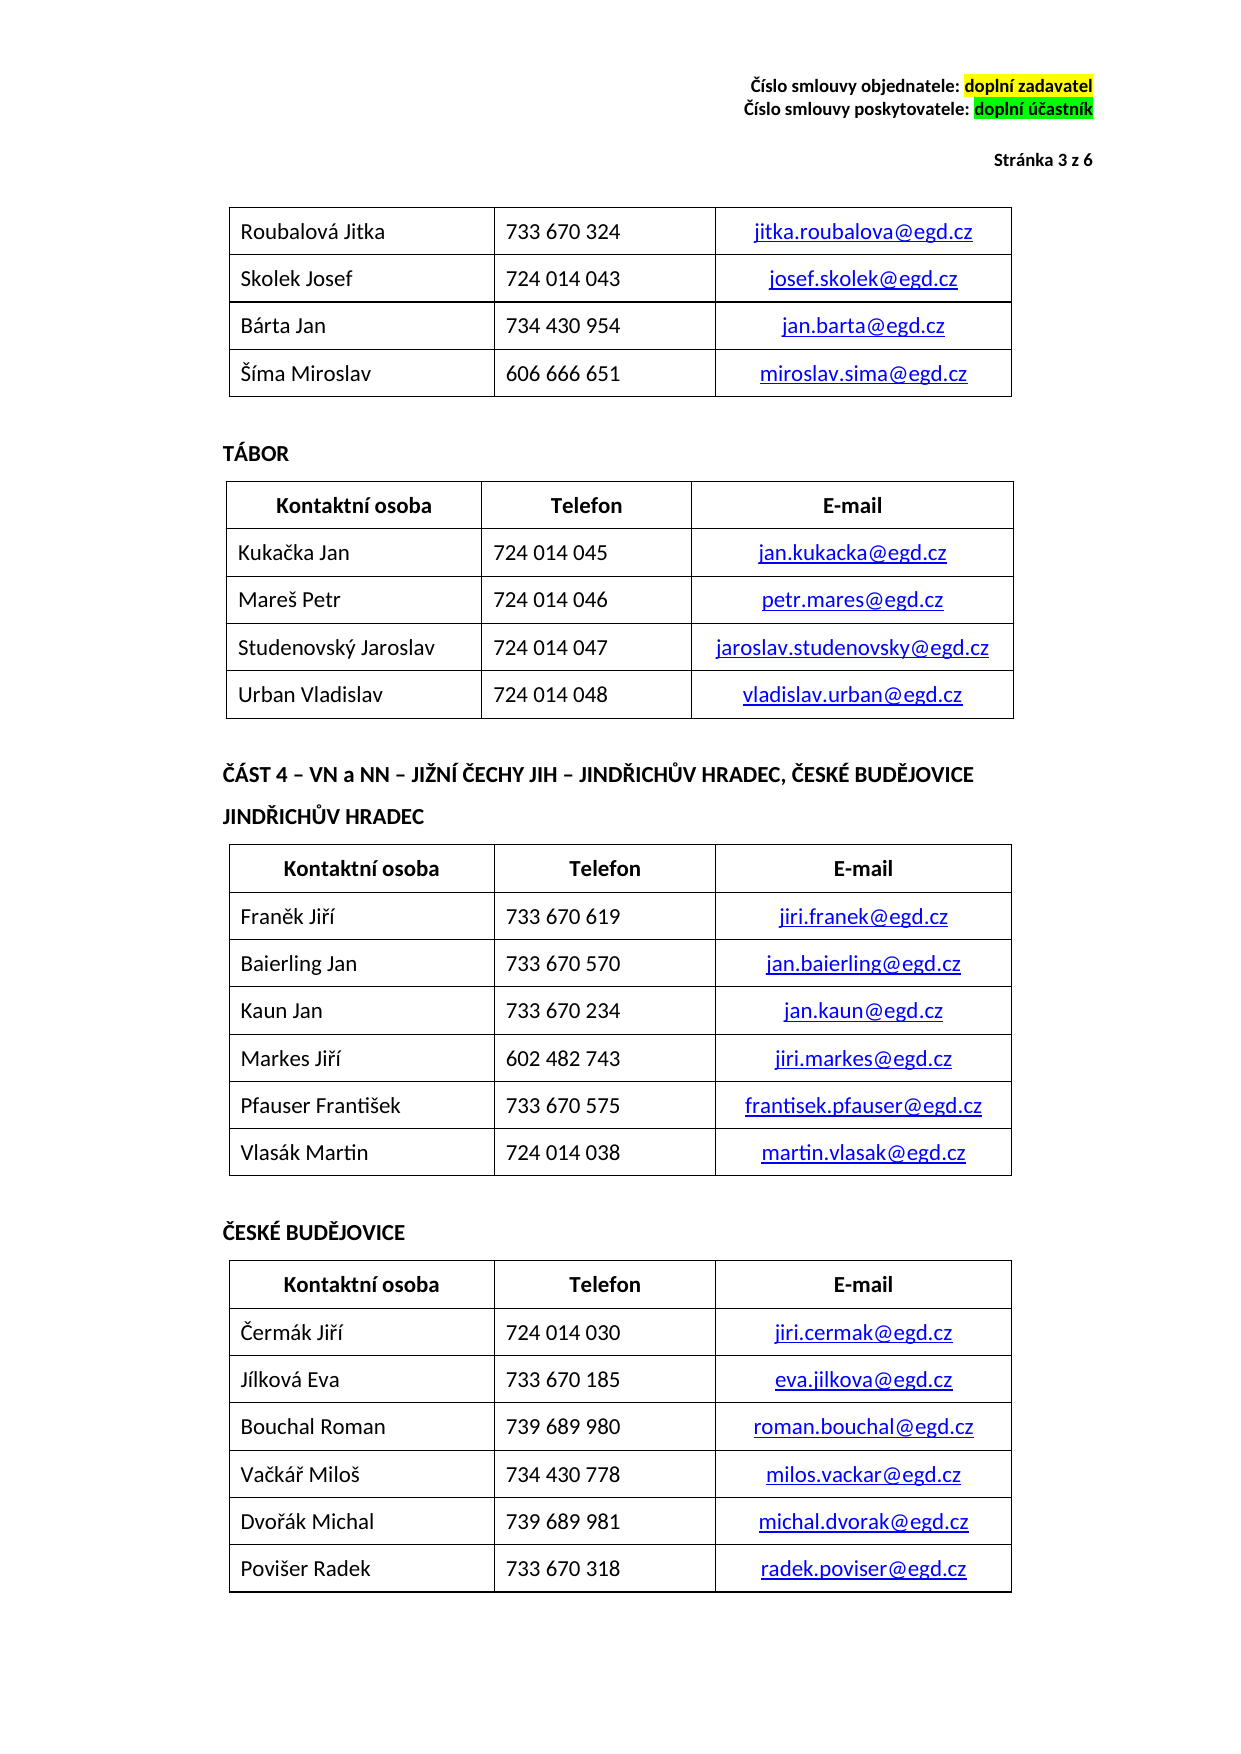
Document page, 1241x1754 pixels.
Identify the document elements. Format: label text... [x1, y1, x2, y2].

table_cell 724 014 048 [482, 671, 691, 717]
table_header Telefon [495, 845, 715, 892]
text TÁBOR [223, 439, 1093, 467]
table_cell radek.poviser@egd.cz [716, 1545, 1011, 1591]
table_cell Pfauser František [230, 1082, 494, 1128]
table_cell 606 666 651 [495, 350, 715, 396]
table_cell 733 670 234 [495, 987, 715, 1033]
table_cell 733 670 619 [495, 893, 715, 939]
text ČESKÉ BUDĚJOVICE [223, 1218, 1093, 1246]
table_cell Studenovský Jaroslav [227, 624, 481, 670]
table_header E-mail [716, 845, 1011, 892]
table_cell Kukačka Jan [227, 529, 481, 576]
table_header Kontaktní osoba [230, 845, 494, 892]
table_cell Roubalová Jitka [230, 208, 494, 254]
table_cell Jílková Eva [230, 1356, 494, 1402]
table_cell Mareš Petr [227, 577, 481, 623]
table_cell jan.barta@egd.cz [716, 303, 1011, 349]
table_cell Bárta Jan [230, 303, 494, 349]
table_cell Urban Vladislav [227, 671, 481, 717]
table_header Kontaktní osoba [227, 482, 481, 528]
table_cell Baierling Jan [230, 940, 494, 986]
text ČÁST 4 – VN a NN – JIŽNÍ ČECHY JIH – JINDŘICHŮV HRADEC, ČESKÉ BUDĚJOVICE [223, 760, 1093, 788]
table_header E-mail [716, 1261, 1011, 1308]
table_cell jaroslav.studenovsky@egd.cz [692, 624, 1013, 670]
table_cell Franěk Jiří [230, 893, 494, 939]
table_cell 733 670 324 [495, 208, 715, 254]
table_cell jan.kaun@egd.cz [716, 987, 1011, 1033]
table_cell 733 670 570 [495, 940, 715, 986]
table_cell Povišer Radek [230, 1545, 494, 1591]
table_header Kontaktní osoba [230, 1261, 494, 1308]
table_header Telefon [482, 482, 691, 528]
table_cell Bouchal Roman [230, 1403, 494, 1449]
table_cell 739 689 980 [495, 1403, 715, 1449]
table_cell Dvořák Michal [230, 1498, 494, 1544]
table_cell eva.jilkova@egd.cz [716, 1356, 1011, 1402]
table_cell 733 670 575 [495, 1082, 715, 1128]
table_cell 724 014 046 [482, 577, 691, 623]
table_cell Šíma Miroslav [230, 350, 494, 396]
table_cell 739 689 981 [495, 1498, 715, 1544]
table_cell Skolek Josef [230, 255, 494, 301]
table_cell 724 014 030 [495, 1309, 715, 1355]
table_cell Čermák Jiří [230, 1309, 494, 1355]
table_cell jiri.cermak@egd.cz [716, 1309, 1011, 1355]
table_header E-mail [692, 482, 1013, 528]
table_cell 724 014 038 [495, 1129, 715, 1175]
table_cell 724 014 047 [482, 624, 691, 670]
table_cell 734 430 778 [495, 1451, 715, 1497]
table_cell michal.dvorak@egd.cz [716, 1498, 1011, 1544]
table_cell roman.bouchal@egd.cz [716, 1403, 1011, 1449]
table_cell 733 670 318 [495, 1545, 715, 1591]
table_cell milos.vackar@egd.cz [716, 1451, 1011, 1497]
table_cell 733 670 185 [495, 1356, 715, 1402]
table_cell jiri.markes@egd.cz [716, 1035, 1011, 1081]
table_cell jitka.roubalova@egd.cz [716, 208, 1011, 254]
table_header Telefon [495, 1261, 715, 1308]
table_cell vladislav.urban@egd.cz [692, 671, 1013, 717]
table_cell 602 482 743 [495, 1035, 715, 1081]
table_cell petr.mares@egd.cz [692, 577, 1013, 623]
table_cell josef.skolek@egd.cz [716, 255, 1011, 301]
table_cell martin.vlasak@egd.cz [716, 1129, 1011, 1175]
table_cell jan.baierling@egd.cz [716, 940, 1011, 986]
table_cell miroslav.sima@egd.cz [716, 350, 1011, 396]
table_cell Kaun Jan [230, 987, 494, 1033]
table_cell jiri.franek@egd.cz [716, 893, 1011, 939]
table_cell Vlasák Martin [230, 1129, 494, 1175]
table_cell 724 014 045 [482, 529, 691, 576]
text JINDŘICHŮV HRADEC [223, 802, 1093, 830]
table_cell Markes Jiří [230, 1035, 494, 1081]
table_cell frantisek.pfauser@egd.cz [716, 1082, 1011, 1128]
table_cell Vačkář Miloš [230, 1451, 494, 1497]
table_cell jan.kukacka@egd.cz [692, 529, 1013, 576]
table_cell 734 430 954 [495, 303, 715, 349]
table_cell 724 014 043 [495, 255, 715, 301]
